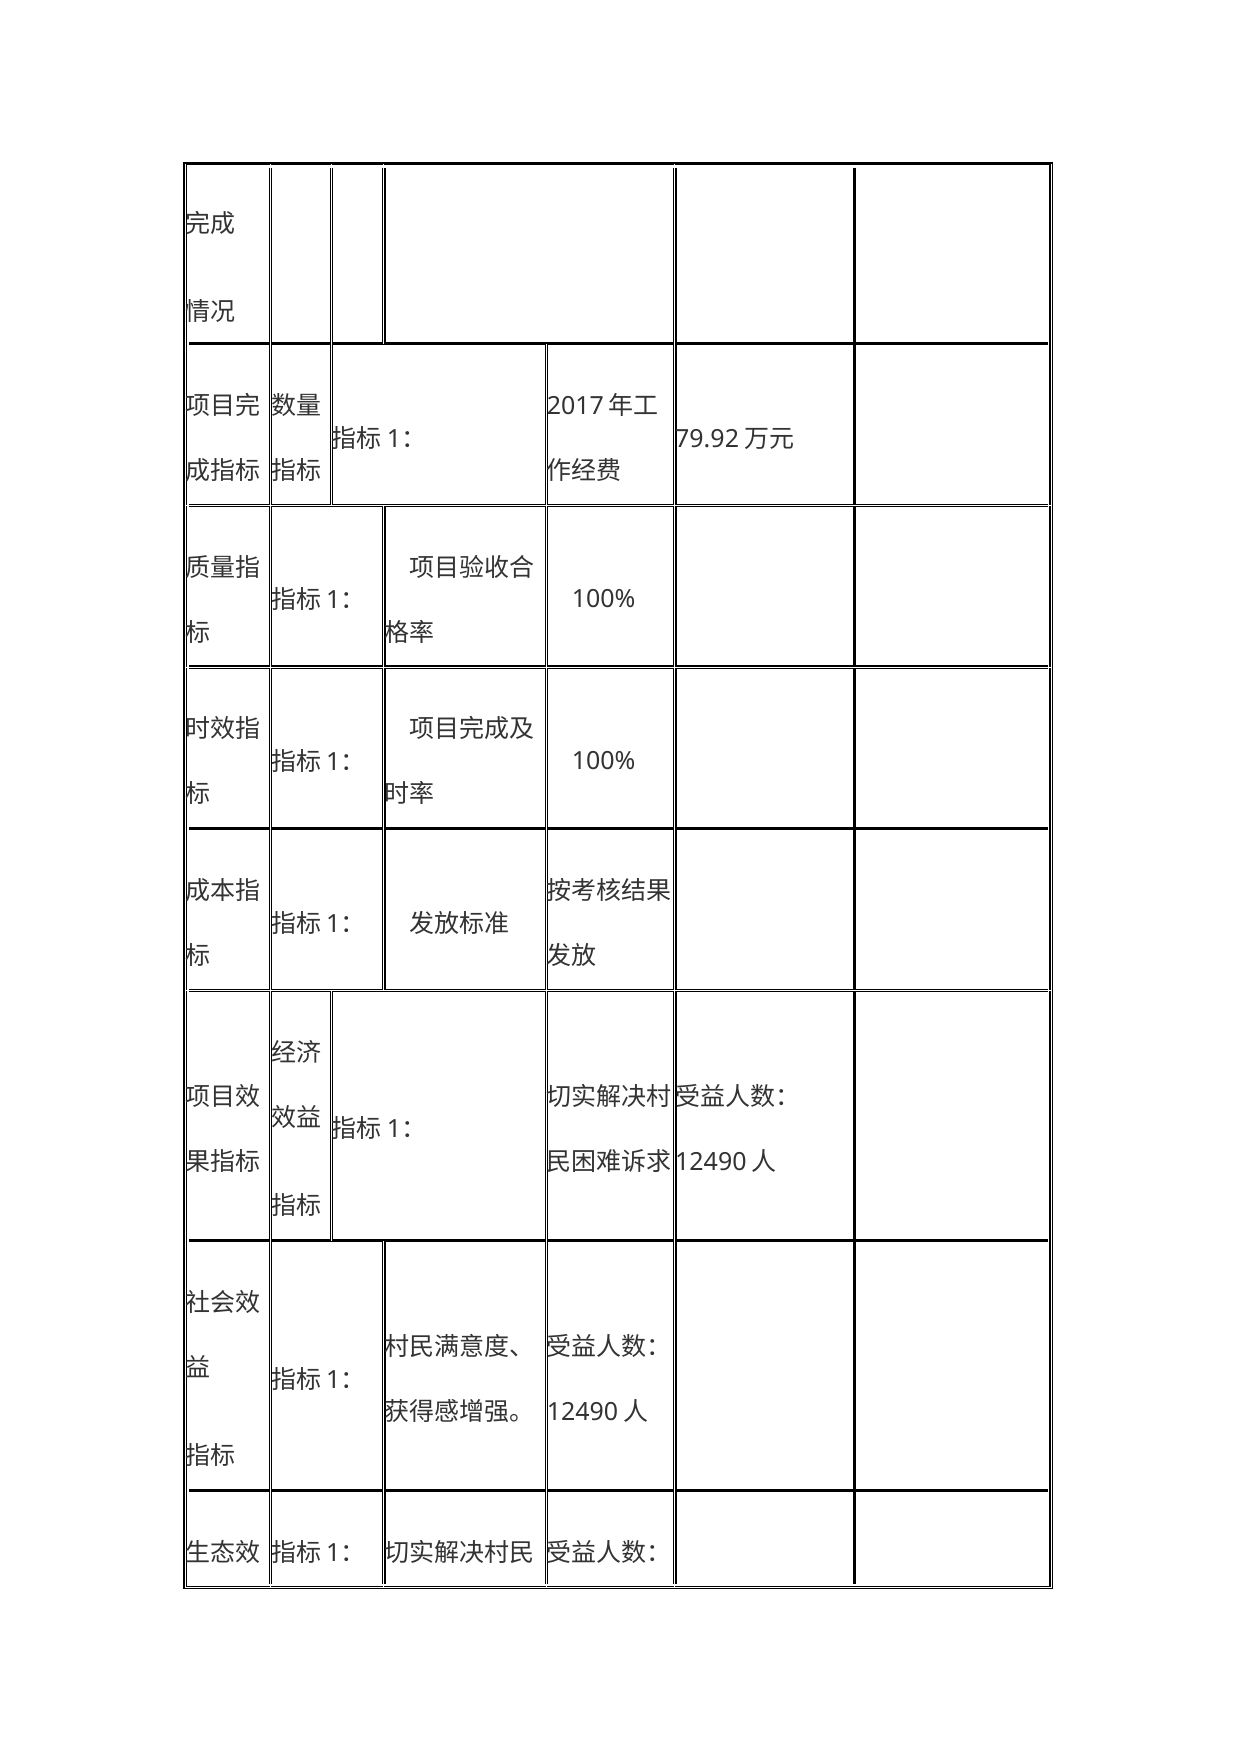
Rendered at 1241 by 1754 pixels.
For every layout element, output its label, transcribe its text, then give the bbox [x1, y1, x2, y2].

table_cell 100% [548, 669, 673, 827]
table_cell 质量指标 [185, 504, 271, 665]
table_cell 指标1： [333, 345, 545, 504]
table_cell 100% [548, 507, 673, 665]
table_cell 一级指标 [271, 165, 332, 342]
table_cell 经济效益 指标 [272, 992, 330, 1239]
table_cell 指标1： [333, 992, 545, 1239]
table_cell 成本指标 [187, 827, 269, 989]
table_cell 指标1： [271, 1489, 384, 1586]
table_cell 项目完成指标 [187, 342, 269, 504]
table_cell [856, 342, 1049, 504]
table_cell 二级指标 [332, 164, 384, 342]
table_cell 受益人数：12490人 [547, 1489, 675, 1586]
table_cell [677, 507, 853, 665]
table_cell [854, 1489, 1049, 1586]
table_cell 项目完成及时率 [386, 669, 545, 827]
table_cell 村民满意度、获得感增强。 [386, 1242, 545, 1489]
table_cell 预期指标值（包含数字及文字描述） [675, 165, 854, 342]
table_cell [854, 989, 1051, 1239]
table_cell [677, 1242, 853, 1489]
table_cell 指标1： [272, 507, 382, 665]
table_cell [675, 1492, 854, 1586]
table_cell [856, 1239, 1049, 1489]
table_cell 生态效益 指标 [187, 1489, 271, 1586]
table_cell [854, 504, 1051, 665]
table_cell 2017年工作经费 [548, 345, 673, 504]
table_cell 切实解决村民困难诉求。 [384, 1492, 547, 1586]
table_cell 项目效果指标 [185, 989, 271, 1239]
table_cell 指标1： [272, 830, 382, 989]
table_cell 时效指标 [187, 665, 269, 827]
table_cell [856, 827, 1049, 989]
table_cell [677, 669, 853, 827]
table_cell 指标1： [272, 1242, 382, 1489]
table_cell 切实解决村民困难诉求 [548, 992, 673, 1239]
table_cell [856, 665, 1050, 827]
table_cell 社会效益 指标 [187, 1239, 269, 1489]
table_cell 数量指标 [272, 345, 330, 504]
table_cell [677, 830, 853, 989]
table_cell 实际完成指标值（包含数字及文字描述） [854, 165, 1049, 342]
table_cell 三级指标 [384, 164, 675, 342]
table_cell 年度 绩效 指标 完成 情况 [187, 165, 271, 342]
table_cell 项目验收合格率 [386, 507, 545, 665]
table_cell 受益人数：12490人 [548, 1242, 673, 1489]
table_cell 发放标准 [386, 830, 545, 989]
table_cell 受益人数：12490人 [677, 992, 853, 1239]
table_cell 指标1： [272, 669, 382, 827]
table_cell 79.92万元 [677, 345, 853, 504]
table_cell 按考核结果发放 [548, 830, 673, 989]
